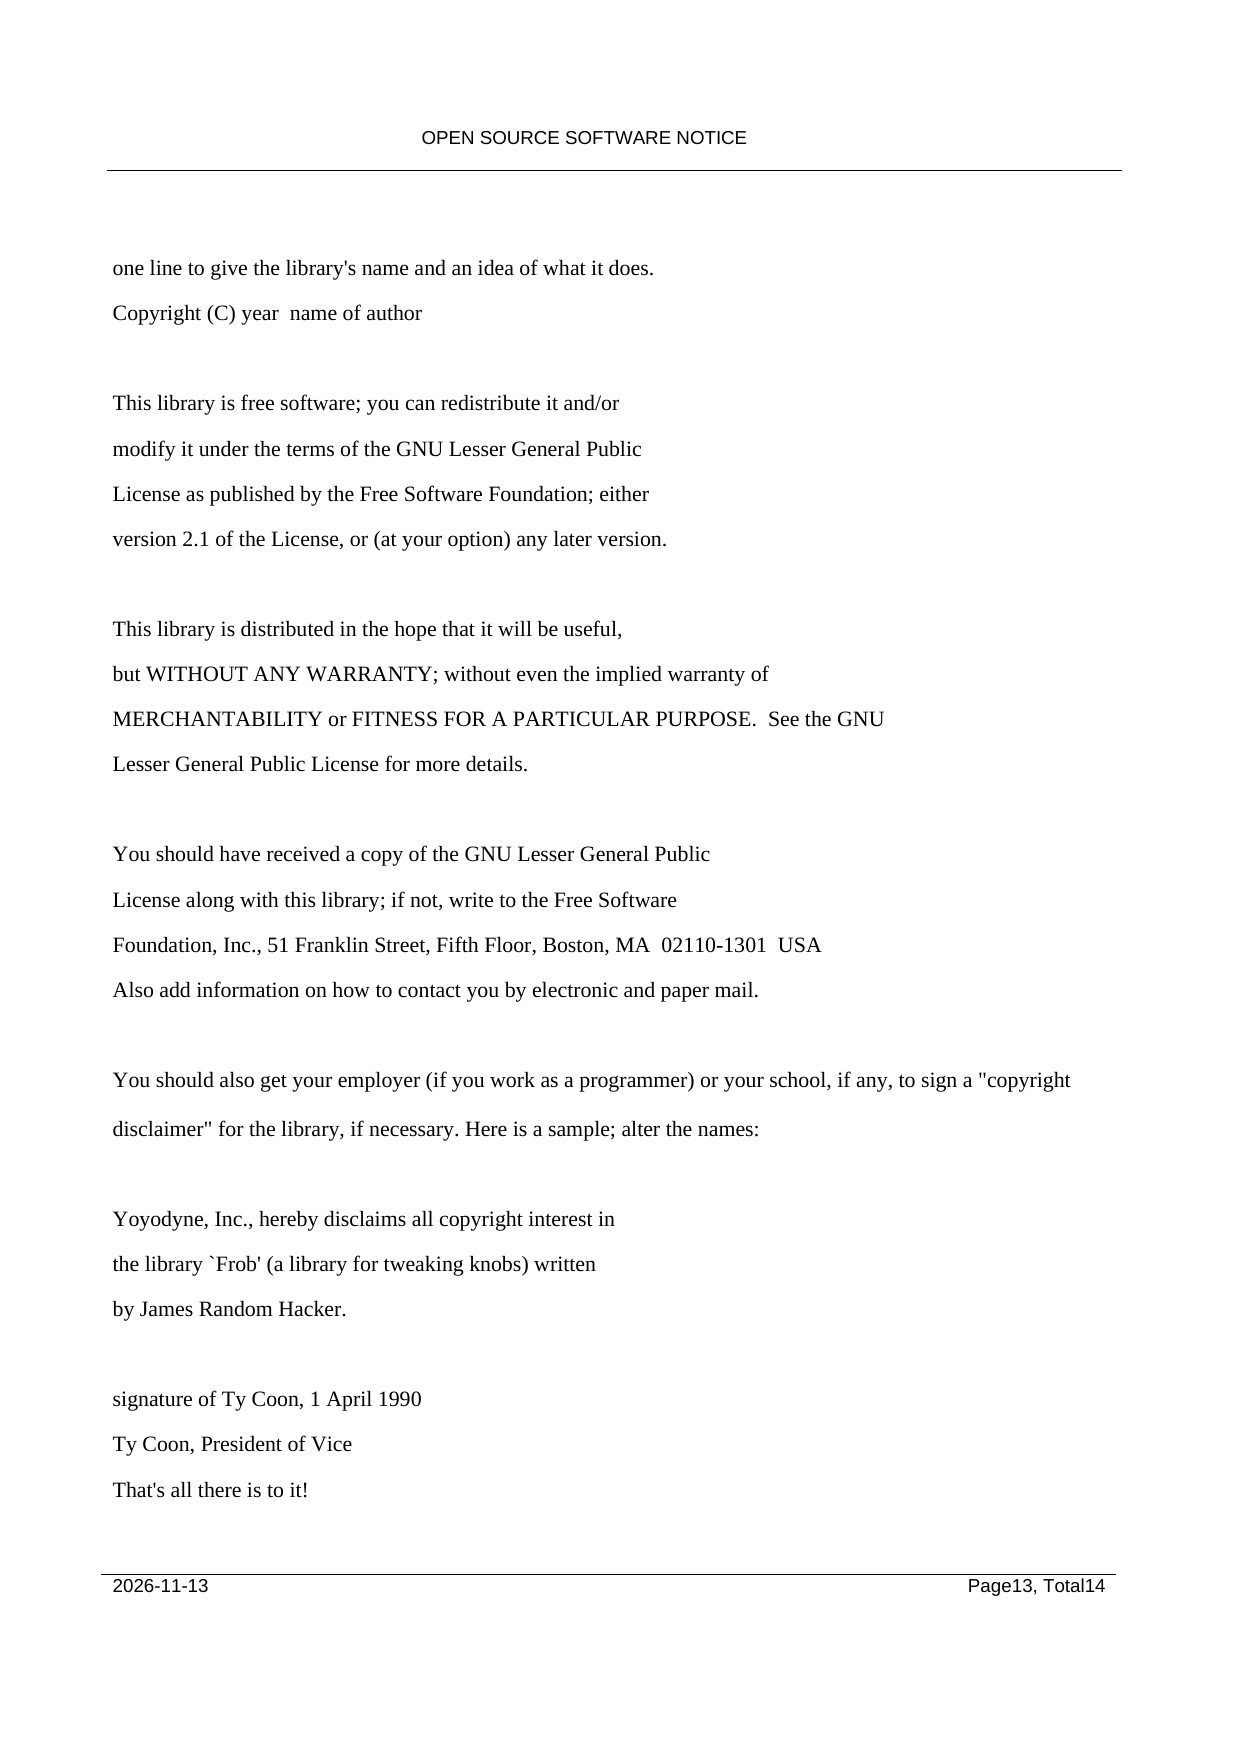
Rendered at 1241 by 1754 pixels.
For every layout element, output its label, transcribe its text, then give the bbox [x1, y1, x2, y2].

text Also add information on how to contact you by electronic and paper mail. [112, 973, 1128, 1006]
text You should also get your employer (if you work as a programmer) or your school, if any, to sign a "copyright disclaimer" for the library, if necessary. Here is a sample; alter the names: [112, 1063, 1128, 1144]
text MERCHANTABILITY or FITNESS FOR A PARTICULAR PURPOSE. See the GNU [112, 702, 1128, 735]
text Ty Coon, President of Vice [112, 1428, 1128, 1460]
text Foundation, Inc., 51 Franklin Street, Fifth Floor, Boston, MA 02110-1301 USA [112, 928, 1128, 961]
text but WITHOUT ANY WARRANTY; without even the implied warranty of [112, 657, 1128, 690]
text the library `Frob' (a library for tweaking knobs) written [112, 1247, 1128, 1280]
text That's all there is to it! [112, 1473, 1128, 1505]
text one line to give the library's name and an idea of what it does. [112, 251, 1128, 284]
text Lesser General Public License for more details. [112, 748, 1128, 780]
text License as published by the Free Software Foundation; either [112, 477, 1128, 509]
text signature of Ty Coon, 1 April 1990 [112, 1383, 1128, 1415]
text modify it under the terms of the GNU Lesser General Public [112, 432, 1128, 464]
text Yoyodyne, Inc., hereby disclaims all copyright interest in [112, 1202, 1128, 1235]
text by James Random Hacker. [112, 1292, 1128, 1325]
text License along with this library; if not, write to the Free Software [112, 883, 1128, 915]
text This library is distributed in the hope that it will be useful, [112, 612, 1128, 645]
text You should have received a copy of the GNU Lesser General Public [112, 838, 1128, 870]
text Copyright (C) year name of author [112, 297, 1128, 329]
text version 2.1 of the License, or (at your option) any later version. [112, 522, 1128, 554]
text This library is free software; you can redistribute it and/or [112, 387, 1128, 419]
